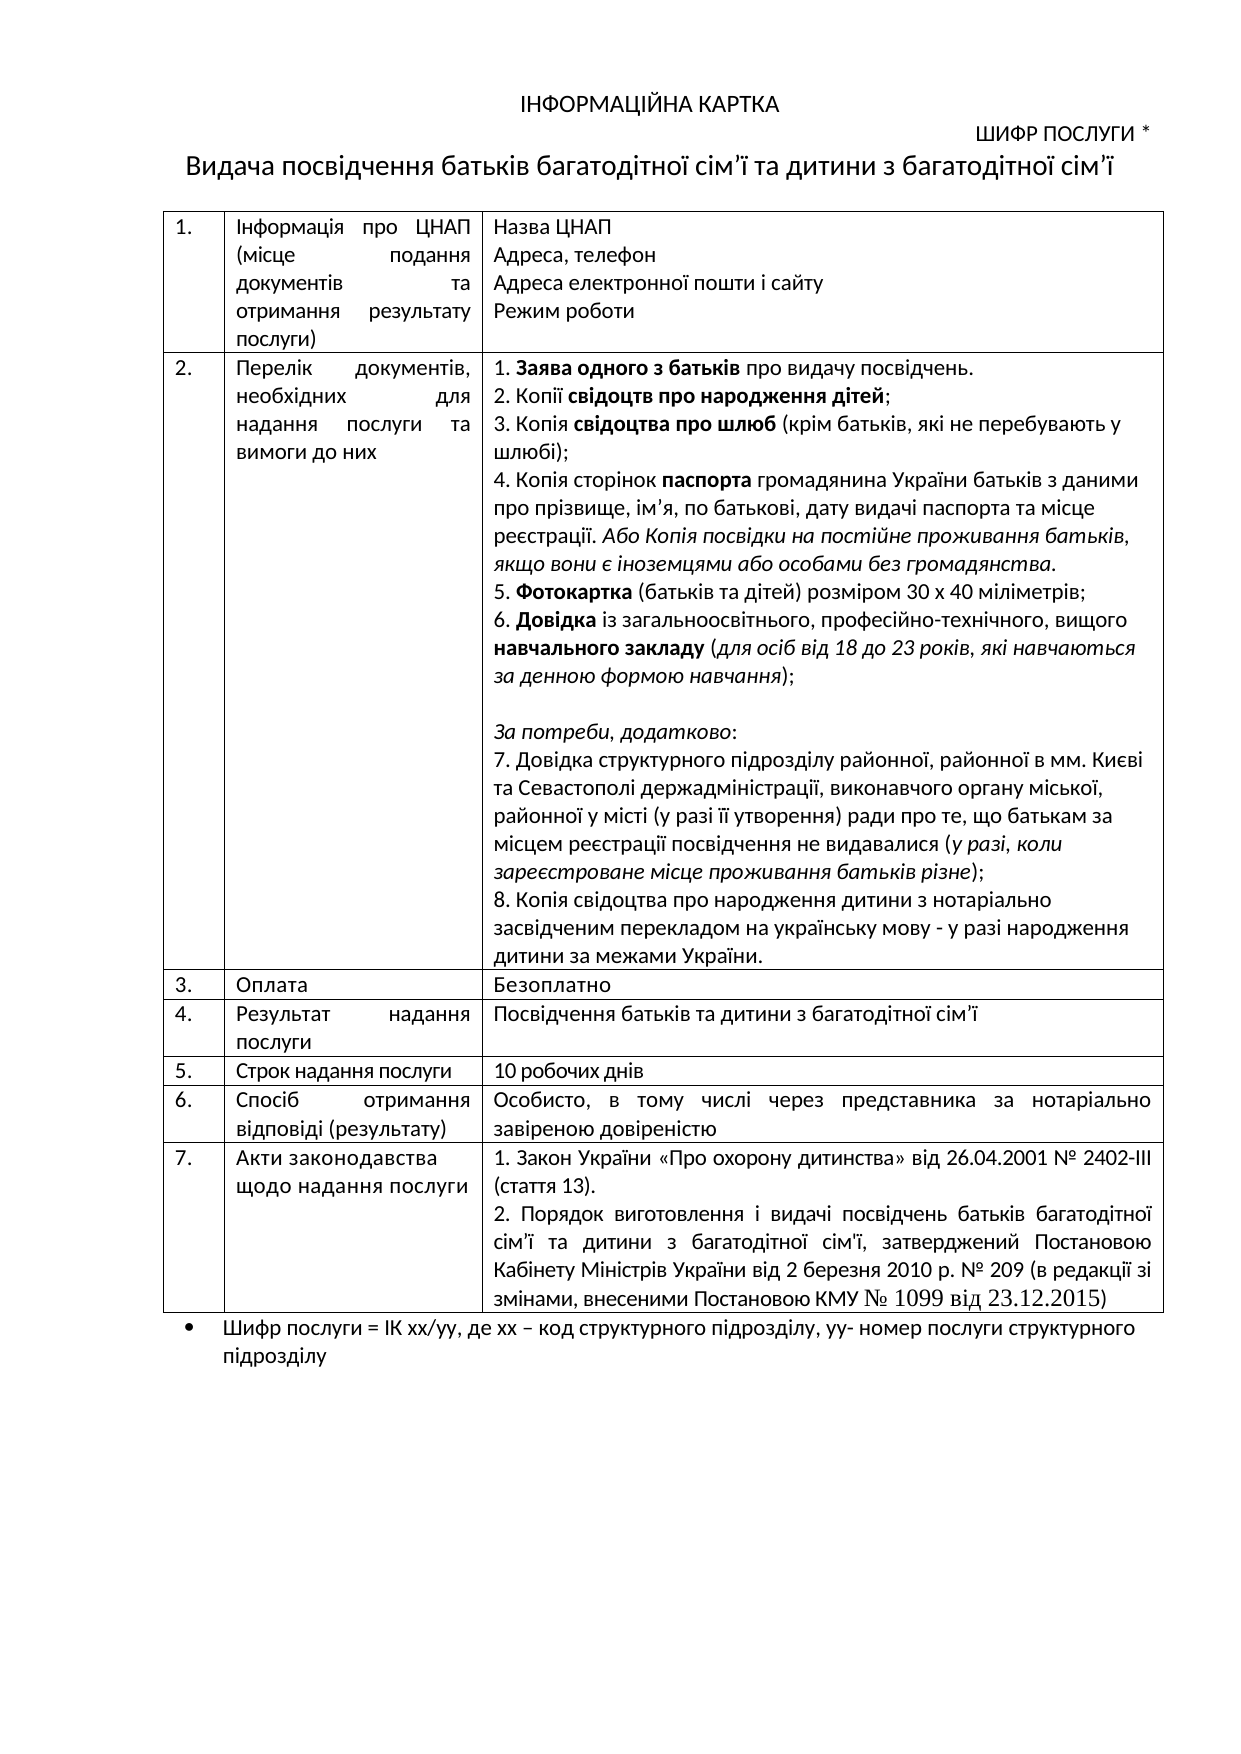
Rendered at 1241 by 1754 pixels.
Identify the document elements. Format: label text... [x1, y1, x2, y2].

table_cell 1. Закон України «Про охорону дитинства» від 26.04.2001 № 2402-III (стаття 13). 2. Порядок виготовлення і видачі посвідчень батьків багатодітної сім’ї та дитини з багатодітної сім'ї, затверджений Постановою Кабінету Міністрів України від 2 березня 2010 р. № 209 (в редакції зі змінами, внесеними Постановою КМУ № 1099 від 23.12.2015) [483, 1143, 1163, 1312]
text ІНФОРМАЦІЙНА КАРТКА [148, 88, 1152, 119]
table_cell 5. [164, 1057, 224, 1084]
table_cell Акти законодавства щодо надання послуги [225, 1143, 482, 1312]
table_cell Безоплатно [483, 970, 1163, 998]
table_cell Посвідчення батьків та дитини з багатодітної сім’ї [483, 1000, 1163, 1056]
table_header Інформація про ЦНАП (місце подання документів та отримання результату послуги) [225, 212, 482, 352]
table_cell 4. [164, 1000, 224, 1056]
text ШИФР ПОСЛУГИ * [148, 119, 1152, 147]
text Видача посвідчення батьків багатодітної сім’ї та дитини з багатодітної сім’ї [148, 147, 1152, 183]
table_header Назва ЦНАП Адреса, телефон Адреса електронної пошти і сайту Режим роботи [483, 212, 1163, 352]
table_cell Строк надання послуги [225, 1057, 482, 1084]
table_cell Перелік документів, необхідних для надання послуги та вимоги до них [225, 353, 482, 969]
table_cell Особисто, в тому числі через представника за нотаріально завіреною довіреністю [483, 1086, 1163, 1142]
table_cell 1. Заява одного з батьків про видачу посвідчень. 2. Копії свідоцтв про народження дітей; 3. Копія свідоцтва про шлюб (крім батьків, які не перебувають у шлюбі); 4. Копія сторінок паспорта громадянина України батьків з даними про прізвище, ім’я, по батькові, дату видачі паспорта та місце реєстрації. Або Копія посвідки на постійне проживання батьків, якщо вони є іноземцями або особами без громадянства. 5. Фотокартка (батьків та дітей) розміром 30 х 40 міліметрів; 6. Довідка із загальноосвітнього, професійно-технічного, вищого навчального закладу (для осіб від 18 до 23 років, які навчаються за денною формою навчання); За потреби, додатково: 7. Довідка структурного підрозділу районної, районної в мм. Києві та Севастополі держадміністрації, виконавчого органу міської, районної у місті (у разі її утворення) ради про те, що батькам за місцем реєстрації посвідчення не видавалися (у разі, коли зареєстроване місце проживання батьків різне); 8. Копія свідоцтва про народження дитини з нотаріально засвідченим перекладом на українську мову - у разі народження дитини за межами України. [483, 353, 1163, 969]
table_cell Результат надання послуги [225, 1000, 482, 1056]
table_cell 6. [164, 1086, 224, 1142]
table_cell 10 робочих днів [483, 1057, 1163, 1084]
table_cell Оплата [225, 970, 482, 998]
table_cell 2. [164, 353, 224, 969]
table_header 1. [164, 212, 224, 352]
table_cell Спосіб отримання відповіді (результату) [225, 1086, 482, 1142]
table_cell 3. [164, 970, 224, 998]
list Шифр послуги = ІК хх/уу, де хх – код структурного підрозділу, уу- номер послуги структурного підрозділу [185, 1313, 1152, 1369]
table_cell 7. [164, 1143, 224, 1312]
